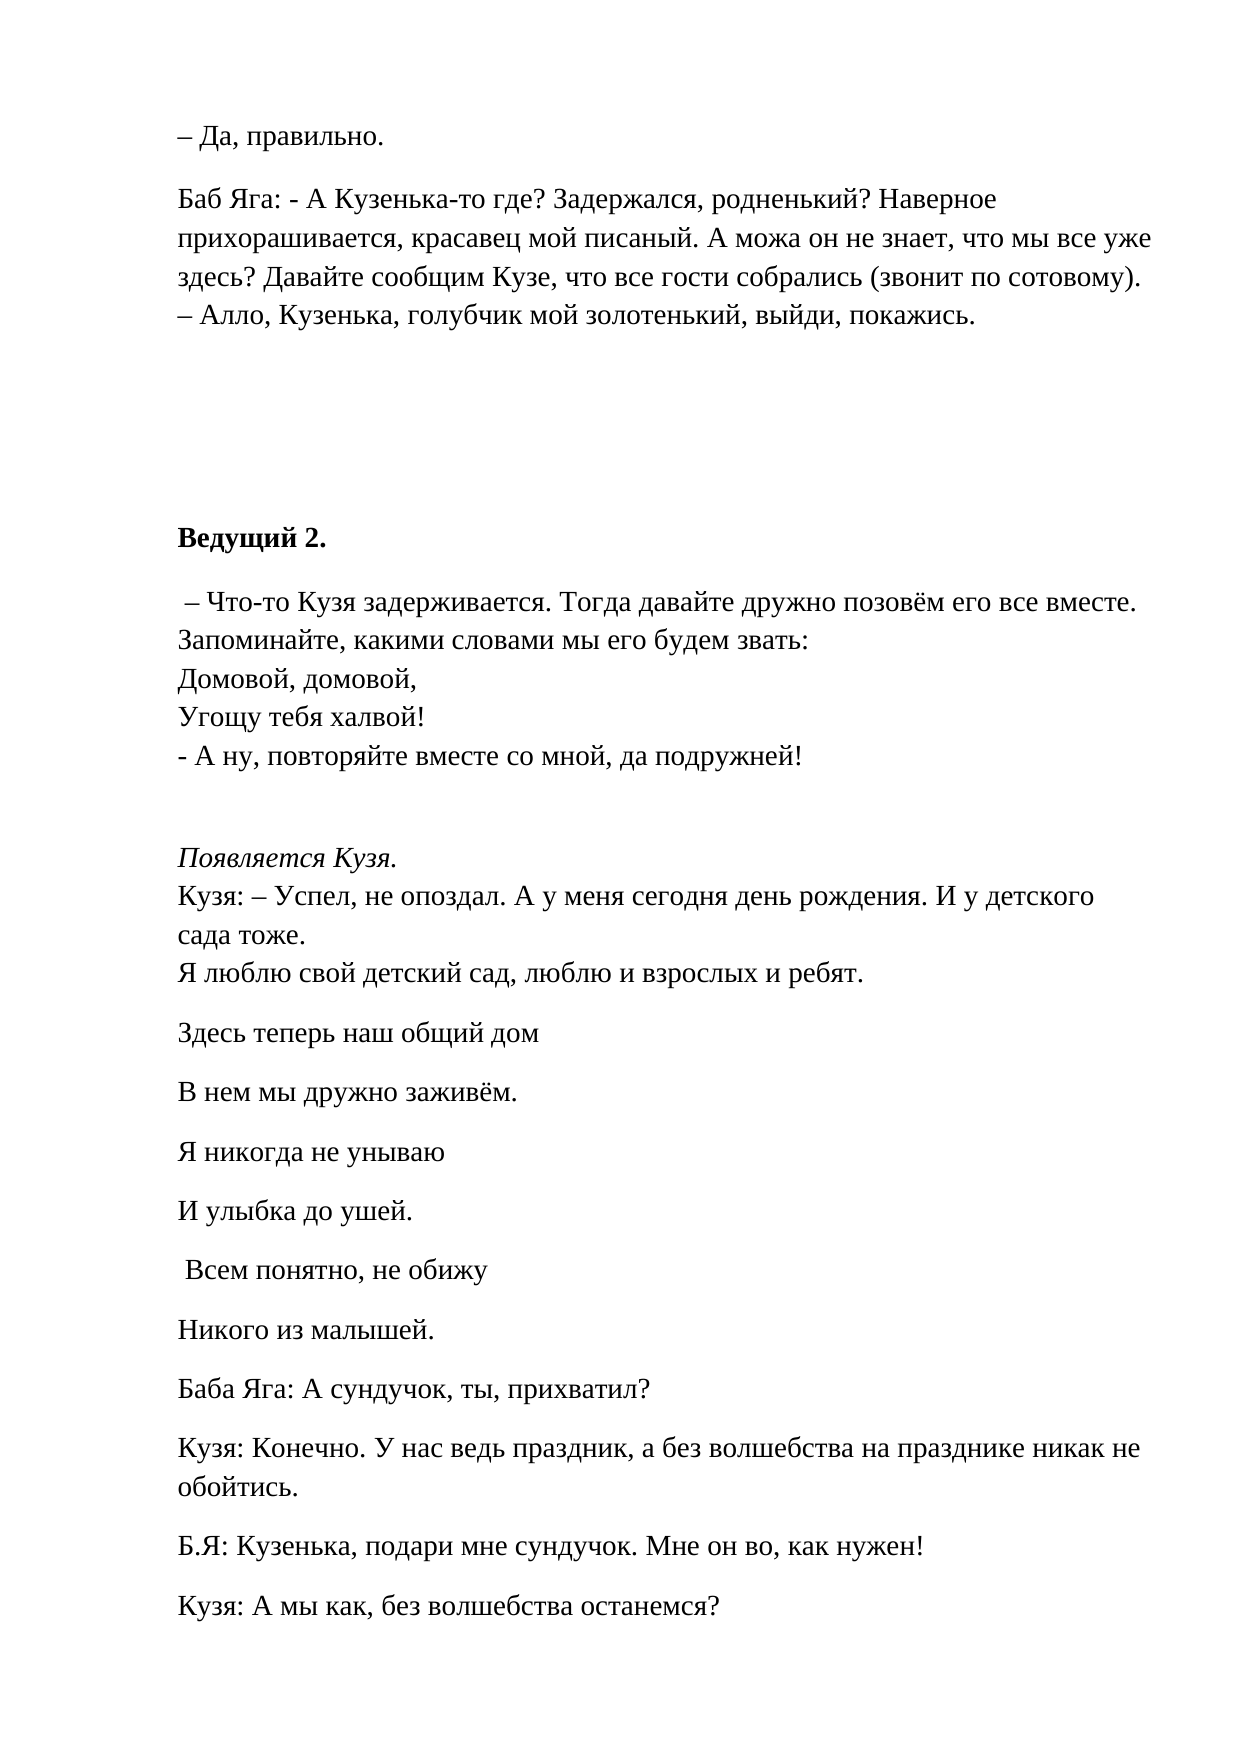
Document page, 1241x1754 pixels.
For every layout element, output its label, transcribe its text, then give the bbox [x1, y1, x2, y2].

text И улыбка до ушей. [177, 1193, 1152, 1227]
text Здесь теперь наш общий дом [177, 1015, 1152, 1048]
text Появляется Кузя. Кузя: – Успел, не опоздал. А у меня сегодня день рождения. И у детского сада тоже. Я люблю свой детский сад, люблю и взрослых и ребят. [177, 801, 1152, 989]
text Баб Яга: - А Кузенька-то где? Задержался, родненький? Наверное прихорашивается, красавец мой писаный. А можа он не знает, что мы все уже здесь? Давайте сообщим Кузе, что все гости собрались (звонит по сотовому). – Алло, Кузенька, голубчик мой золотенький, выйди, покажись. [177, 182, 1152, 364]
text Ведущий 2. [177, 520, 1152, 554]
text Я никогда не унываю [177, 1134, 1152, 1167]
text Всем понятно, не обижу [177, 1252, 1152, 1286]
text Б.Я: Кузенька, подари мне сундучок. Мне он во, как нужен! [177, 1528, 1152, 1562]
text Кузя: А мы как, без волшебства останемся? [177, 1588, 1152, 1621]
text – Что-то Кузя задерживается. Тогда давайте дружно позовём его все вместе. Запоминайте, какими словами мы его будем звать: Домовой, домовой, Угощу тебя халвой! - А ну, повторяйте вместе со мной, да подружней! [177, 584, 1152, 771]
text Кузя: Конечно. У нас ведь праздник, а без волшебства на празднике никак не обойтись. [177, 1431, 1152, 1503]
text Никого из малышей. [177, 1312, 1152, 1345]
text – Да, правильно. [177, 118, 1152, 152]
text В нем мы дружно заживём. [177, 1074, 1152, 1108]
text Баба Яга: А сундучок, ты, прихватил? [177, 1371, 1152, 1405]
